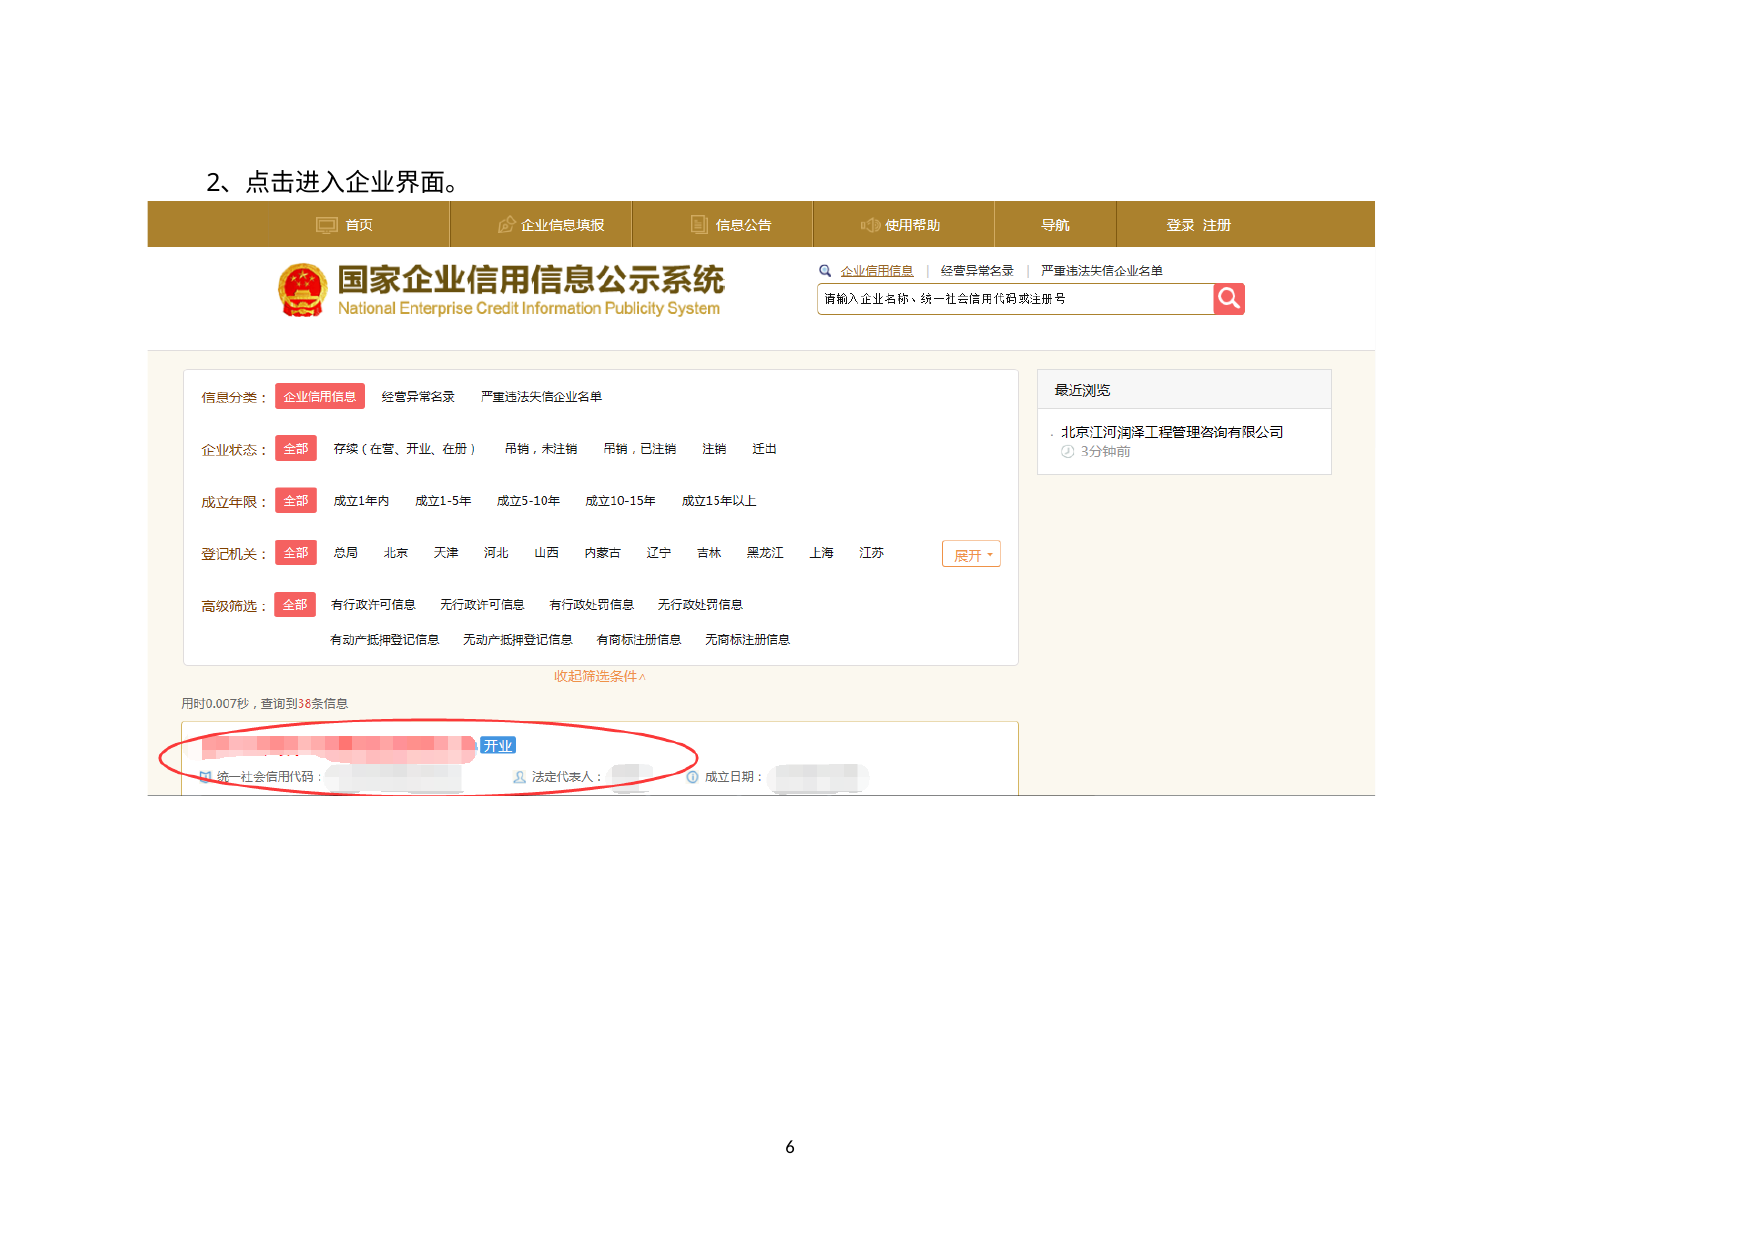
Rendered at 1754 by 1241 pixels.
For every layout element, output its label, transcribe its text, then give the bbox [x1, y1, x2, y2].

picture [147, 201, 1376, 796]
text 2、点击进入企业界面。 [148, 148, 1606, 202]
